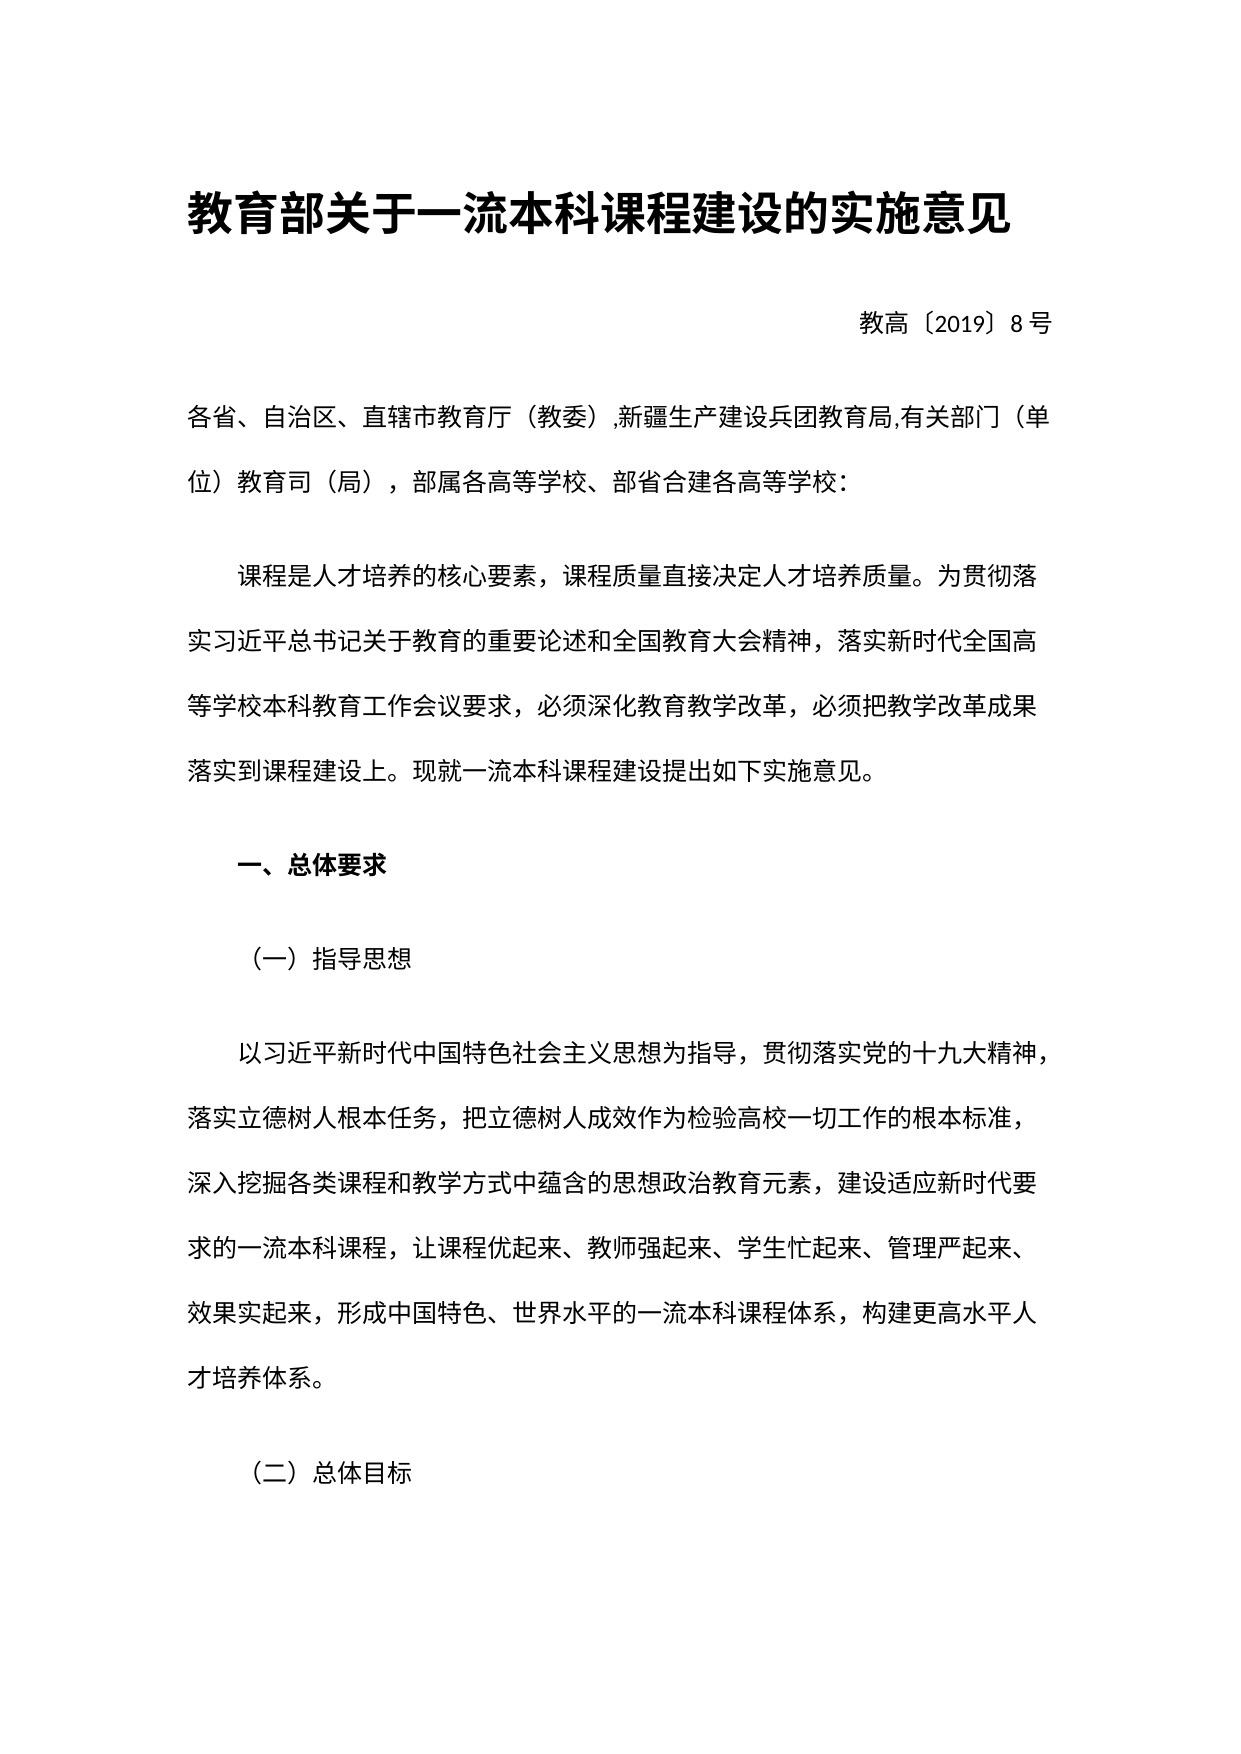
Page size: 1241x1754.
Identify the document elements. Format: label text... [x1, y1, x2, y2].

subtitle 教育部关于一流本科课程建设的实施意见 [187, 162, 1053, 259]
text （一）指导思想 [187, 925, 1053, 990]
text 教高〔2019〕8号 [187, 289, 1053, 354]
text （二）总体目标 [187, 1439, 1053, 1504]
text 以习近平新时代中国特色社会主义思想为指导，贯彻落实党的十九大精神，落实立德树人根本任务，把立德树人成效作为检验高校一切工作的根本标准，深入挖掘各类课程和教学方式中蕴含的思想政治教育元素，建设适应新时代要求的一流本科课程，让课程优起来、教师强起来、学生忙起来、管理严起来、效果实起来，形成中国特色、世界水平的一流本科课程体系，构建更高水平人才培养体系。 [187, 1019, 1053, 1409]
text 一、总体要求 [187, 831, 1053, 896]
text 各省、自治区、直辖市教育厅（教委）,新疆生产建设兵团教育局,有关部门（单位）教育司（局），部属各高等学校、部省合建各高等学校： [187, 383, 1053, 513]
text 课程是人才培养的核心要素，课程质量直接决定人才培养质量。为贯彻落实习近平总书记关于教育的重要论述和全国教育大会精神，落实新时代全国高等学校本科教育工作会议要求，必须深化教育教学改革，必须把教学改革成果落实到课程建设上。现就一流本科课程建设提出如下实施意见。 [187, 542, 1053, 802]
